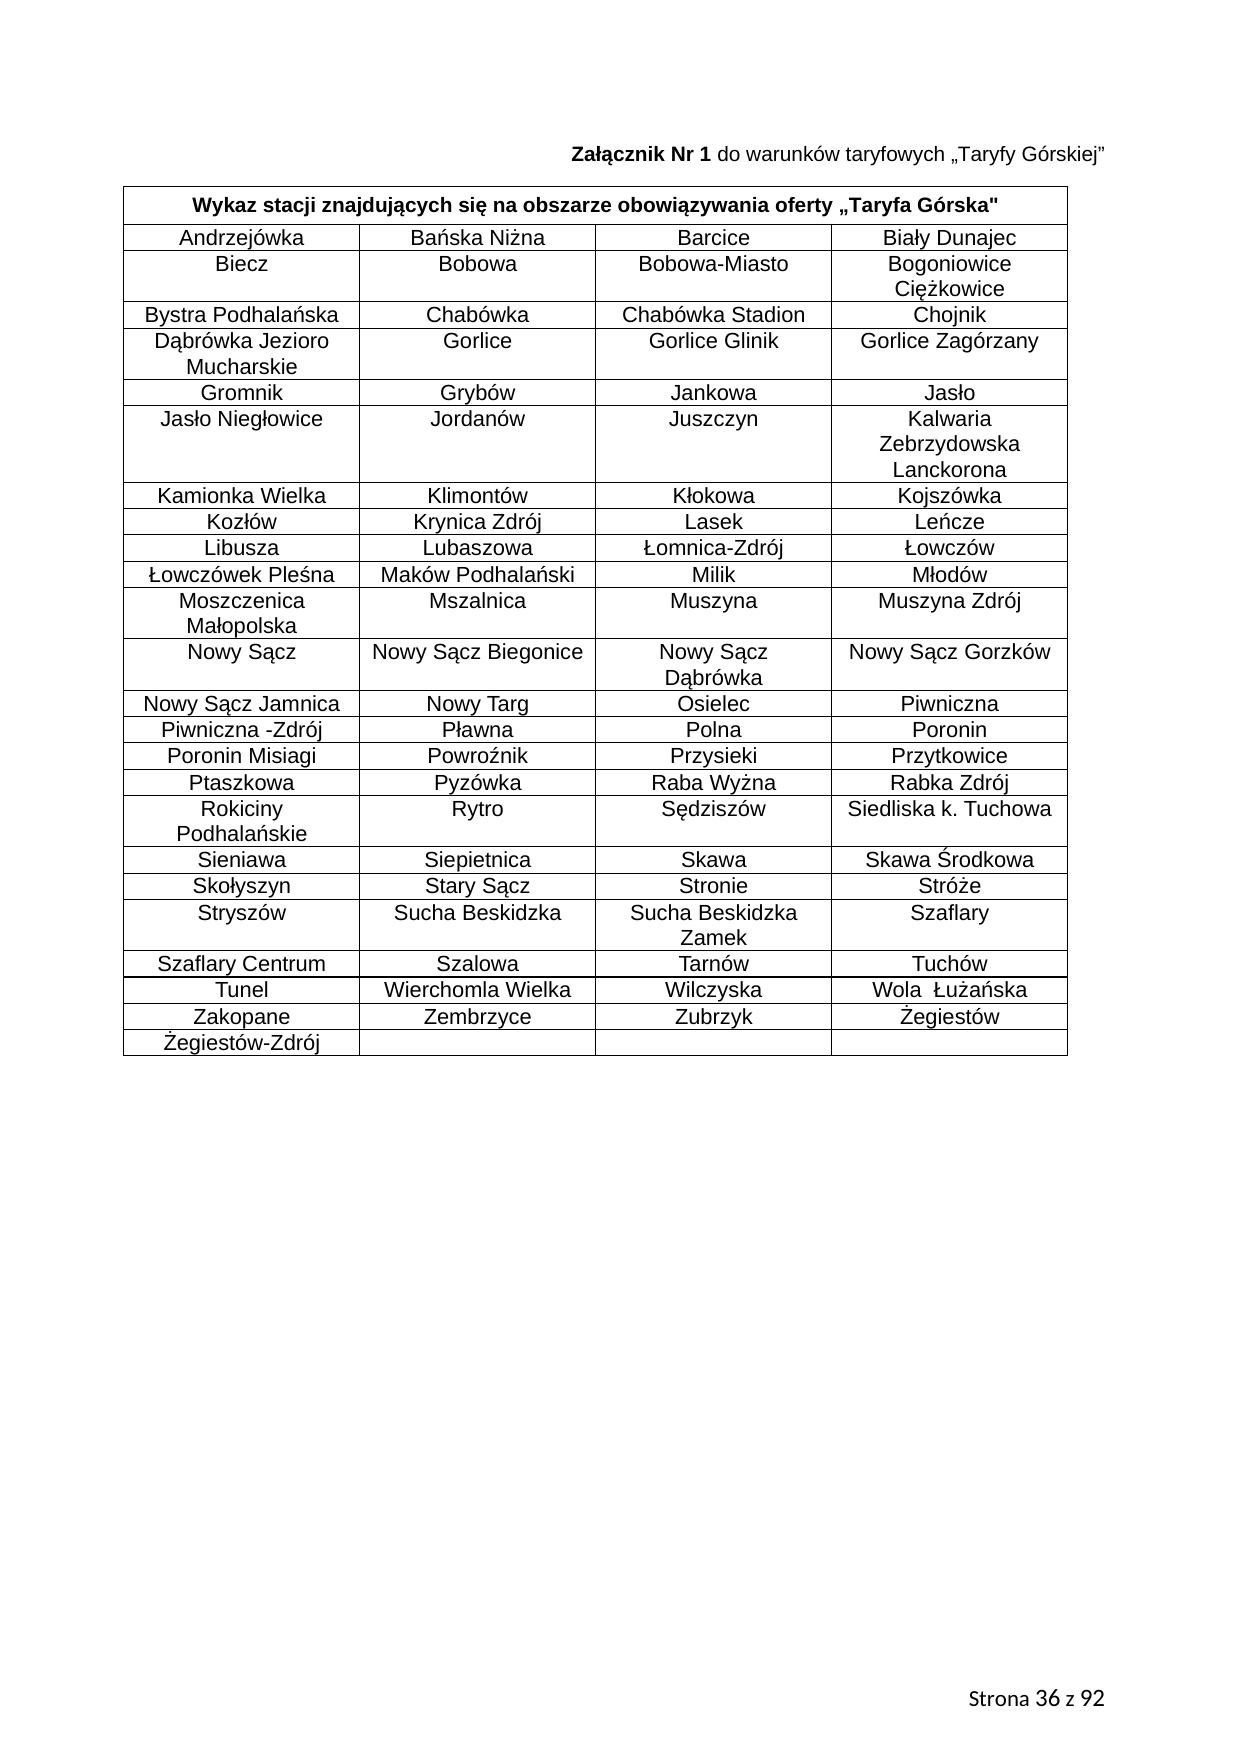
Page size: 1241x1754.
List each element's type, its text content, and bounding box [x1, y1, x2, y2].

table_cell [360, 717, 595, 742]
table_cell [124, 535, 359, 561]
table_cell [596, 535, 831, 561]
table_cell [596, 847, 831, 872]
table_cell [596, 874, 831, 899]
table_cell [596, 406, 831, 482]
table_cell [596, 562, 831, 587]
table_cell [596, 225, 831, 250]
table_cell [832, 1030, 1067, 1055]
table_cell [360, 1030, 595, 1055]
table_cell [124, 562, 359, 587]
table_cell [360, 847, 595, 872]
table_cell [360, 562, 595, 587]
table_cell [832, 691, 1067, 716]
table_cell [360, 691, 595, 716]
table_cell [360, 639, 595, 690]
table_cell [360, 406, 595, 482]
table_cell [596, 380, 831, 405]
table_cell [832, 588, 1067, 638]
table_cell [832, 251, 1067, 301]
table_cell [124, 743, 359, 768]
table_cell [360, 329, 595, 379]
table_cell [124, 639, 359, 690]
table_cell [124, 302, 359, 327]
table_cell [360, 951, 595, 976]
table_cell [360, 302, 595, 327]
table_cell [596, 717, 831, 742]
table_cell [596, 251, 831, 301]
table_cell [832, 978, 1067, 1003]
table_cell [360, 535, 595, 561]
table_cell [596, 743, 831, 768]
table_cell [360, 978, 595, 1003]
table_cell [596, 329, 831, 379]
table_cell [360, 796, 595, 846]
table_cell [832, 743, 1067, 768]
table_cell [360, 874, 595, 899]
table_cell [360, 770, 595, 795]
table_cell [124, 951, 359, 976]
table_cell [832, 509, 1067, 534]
list Załącznik Nr 1 do warunków taryfowych „Taryfy Górskiej” [247, 142, 1105, 166]
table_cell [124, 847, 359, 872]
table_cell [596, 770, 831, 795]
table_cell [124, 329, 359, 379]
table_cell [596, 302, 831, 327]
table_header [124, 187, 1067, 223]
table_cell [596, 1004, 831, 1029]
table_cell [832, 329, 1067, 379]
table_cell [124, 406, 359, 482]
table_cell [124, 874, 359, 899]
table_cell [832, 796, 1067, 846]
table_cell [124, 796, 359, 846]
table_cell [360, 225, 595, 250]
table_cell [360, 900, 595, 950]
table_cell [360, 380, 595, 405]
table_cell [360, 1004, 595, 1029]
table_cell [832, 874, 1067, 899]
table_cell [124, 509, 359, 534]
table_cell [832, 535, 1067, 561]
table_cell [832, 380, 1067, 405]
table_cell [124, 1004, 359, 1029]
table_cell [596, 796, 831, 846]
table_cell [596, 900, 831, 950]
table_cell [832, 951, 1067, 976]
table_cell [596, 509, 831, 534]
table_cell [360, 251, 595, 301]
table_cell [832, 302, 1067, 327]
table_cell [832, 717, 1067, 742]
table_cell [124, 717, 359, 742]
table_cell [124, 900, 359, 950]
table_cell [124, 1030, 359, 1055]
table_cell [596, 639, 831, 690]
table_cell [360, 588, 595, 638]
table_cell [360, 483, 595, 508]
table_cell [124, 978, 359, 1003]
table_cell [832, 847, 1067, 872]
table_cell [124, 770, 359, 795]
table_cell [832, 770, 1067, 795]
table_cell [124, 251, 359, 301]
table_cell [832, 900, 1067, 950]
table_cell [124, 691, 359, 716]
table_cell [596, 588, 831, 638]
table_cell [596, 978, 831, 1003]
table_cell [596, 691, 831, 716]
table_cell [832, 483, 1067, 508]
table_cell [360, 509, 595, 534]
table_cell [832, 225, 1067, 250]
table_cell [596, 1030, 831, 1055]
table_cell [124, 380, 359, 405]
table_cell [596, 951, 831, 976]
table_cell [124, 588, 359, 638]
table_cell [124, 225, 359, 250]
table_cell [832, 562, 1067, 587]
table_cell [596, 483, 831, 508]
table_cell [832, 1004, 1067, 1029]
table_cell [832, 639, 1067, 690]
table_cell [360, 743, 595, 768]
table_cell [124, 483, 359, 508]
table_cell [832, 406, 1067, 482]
